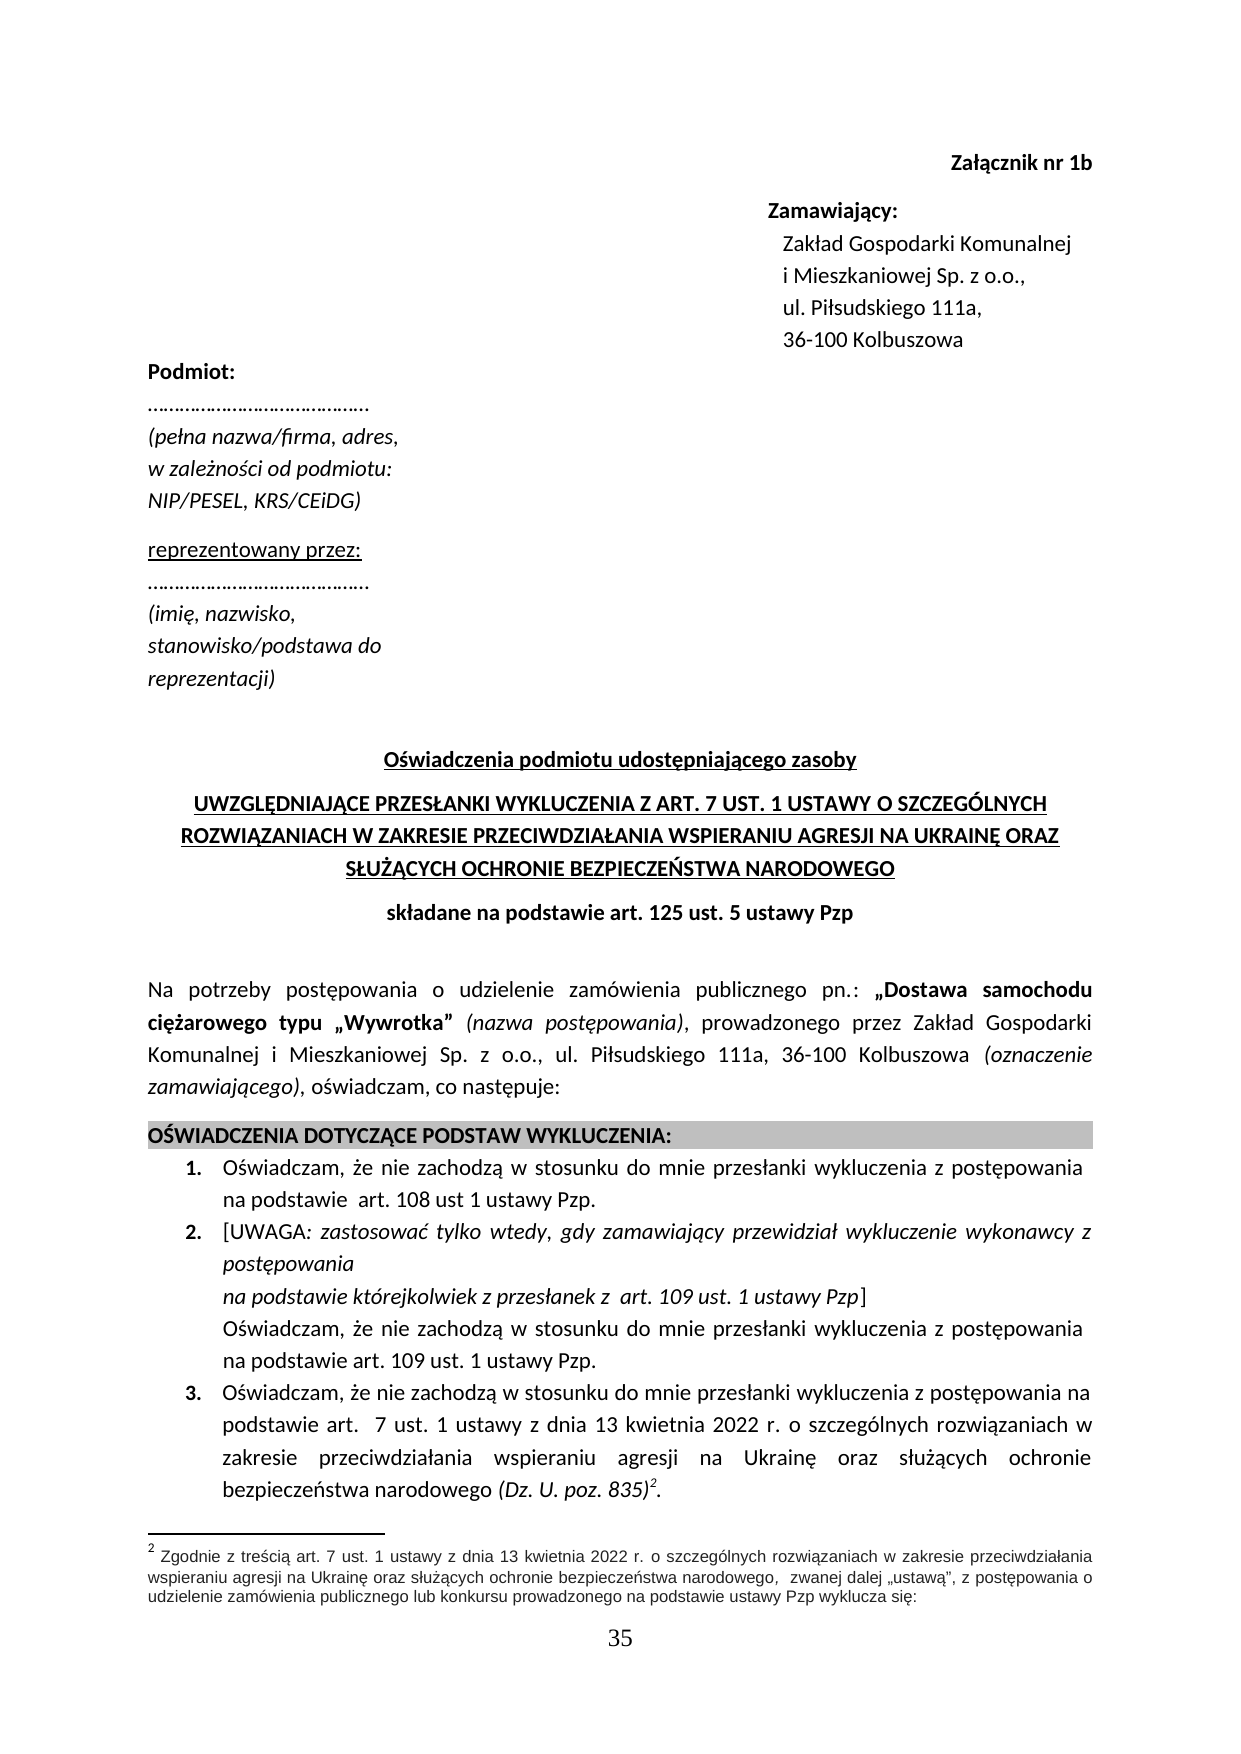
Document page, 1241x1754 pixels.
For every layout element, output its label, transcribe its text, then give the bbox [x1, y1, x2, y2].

text …………………………………… [148, 389, 472, 418]
text składane na podstawie art. 125 ust. 5 ustawy Pzp [148, 898, 1093, 927]
text OŚWIADCZENIA DOTYCZĄCE PODSTAW WYKLUCZENIA: [148, 1121, 1093, 1149]
list [UWAGA: zastosować tylko wtedy, gdy zamawiający przewidział wykluczenie wykonawcy z postępowania na podstawie którejkolwiek z przesłanek z art. 109 ust. 1 ustawy Pzp] [185, 1217, 1093, 1310]
text Załącznik nr 1b [148, 148, 1093, 176]
text Zamawiający: [694, 196, 1093, 224]
text UWZGLĘDNIAJĄCE PRZESŁANKI WYKLUCZENIA Z ART. 7 UST. 1 USTAWY o szczególnych rozwiązaniach w zakresie przeciwdziałania wspieraniu agresji na Ukrainę oraz służących ochronie bezpieczeństwa narodowego [148, 789, 1093, 882]
text Oświadczenia podmiotu udostępniającego zasoby [148, 745, 1093, 773]
text (pełna nazwa/firma, adres, w zależności od podmiotu: NIP/PESEL, KRS/CEiDG) [148, 422, 472, 514]
text Na potrzeby postępowania o udzielenie zamówienia publicznego pn.: „Dostawa samochodu ciężarowego typu „Wywrotka” (nazwa postępowania), prowadzonego przez Zakład Gospodarki Komunalnej i Mieszkaniowej Sp. z o.o., ul. Piłsudskiego 111a, 36-100 Kolbuszowa (oznaczenie zamawiającego), oświadczam, co następuje: [148, 975, 1093, 1100]
text (imię, nazwisko, stanowisko/podstawa do reprezentacji) [148, 599, 472, 692]
text Oświadczam, że nie zachodzą w stosunku do mnie przesłanki wykluczenia z postępowania na podstawie art. 109 ust. 1 ustawy Pzp. [223, 1314, 1093, 1374]
text reprezentowany przez: [148, 535, 1093, 563]
text 36-100 Kolbuszowa [783, 325, 1093, 353]
list Oświadczam, że nie zachodzą w stosunku do mnie przesłanki wykluczenia z postępowania na podstawie art. 7 ust. 1 ustawy z dnia 13 kwietnia 2022 r. o szczególnych rozwiązaniach w zakresie przeciwdziałania wspieraniu agresji na Ukrainę oraz służących ochronie bezpieczeństwa narodowego (Dz. U. poz. 835). [185, 1378, 1093, 1503]
list Oświadczam, że nie zachodzą w stosunku do mnie przesłanki wykluczenia z postępowania na podstawie art. 108 ust 1 ustawy Pzp. [185, 1153, 1093, 1213]
text …………………………………… [148, 567, 472, 595]
text Podmiot: [148, 357, 1093, 385]
text Zakład Gospodarki Komunalnej i Mieszkaniowej Sp. z o.o., ul. Piłsudskiego 111a, [783, 229, 1093, 321]
